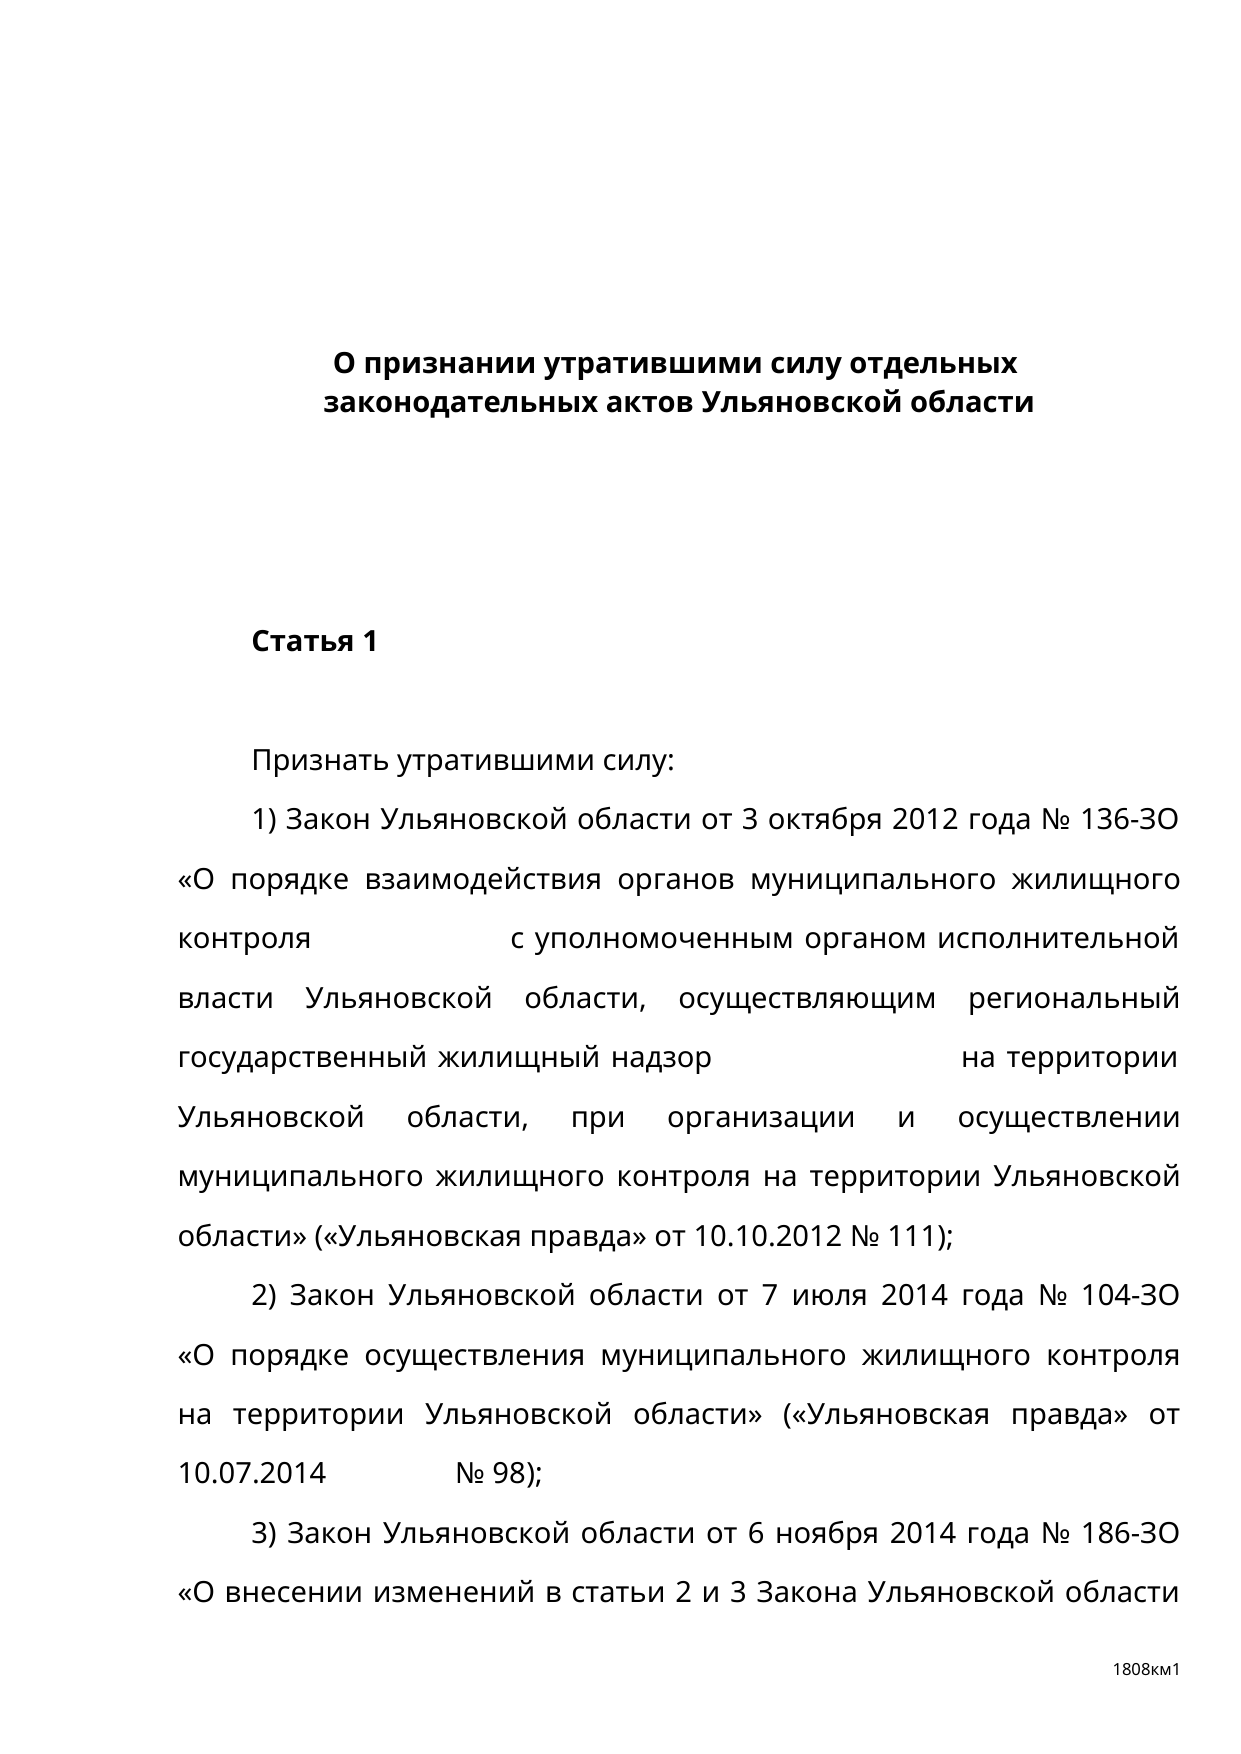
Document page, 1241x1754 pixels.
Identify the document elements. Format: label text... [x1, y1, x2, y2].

text О признании утратившими силу отдельных законодательных актов Ульяновской области [177, 342, 1181, 421]
text Статья 1 [177, 620, 1181, 659]
text 2) Закон Ульяновской области от 7 июля 2014 года № 104-ЗО «О порядке осуществления муниципального жилищного контроля на территории Ульяновской области» («Ульяновская правда» от 10.07.2014 № 98); [177, 1274, 1181, 1492]
text Признать утратившими силу: [177, 739, 1181, 779]
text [177, 1512, 1181, 1611]
text 1) Закон Ульяновской области от 3 октября 2012 года № 136-ЗО «О порядке взаимодействия органов муниципального жилищного контроля с уполномоченным органом исполнительной власти Ульяновской области, осуществляющим региональный государственный жилищный надзор на территории Ульяновской области, при организации и осуществлении муниципального жилищного контроля на территории Ульяновской области» («Ульяновская правда» от 10.10.2012 № 111); [177, 798, 1181, 1254]
